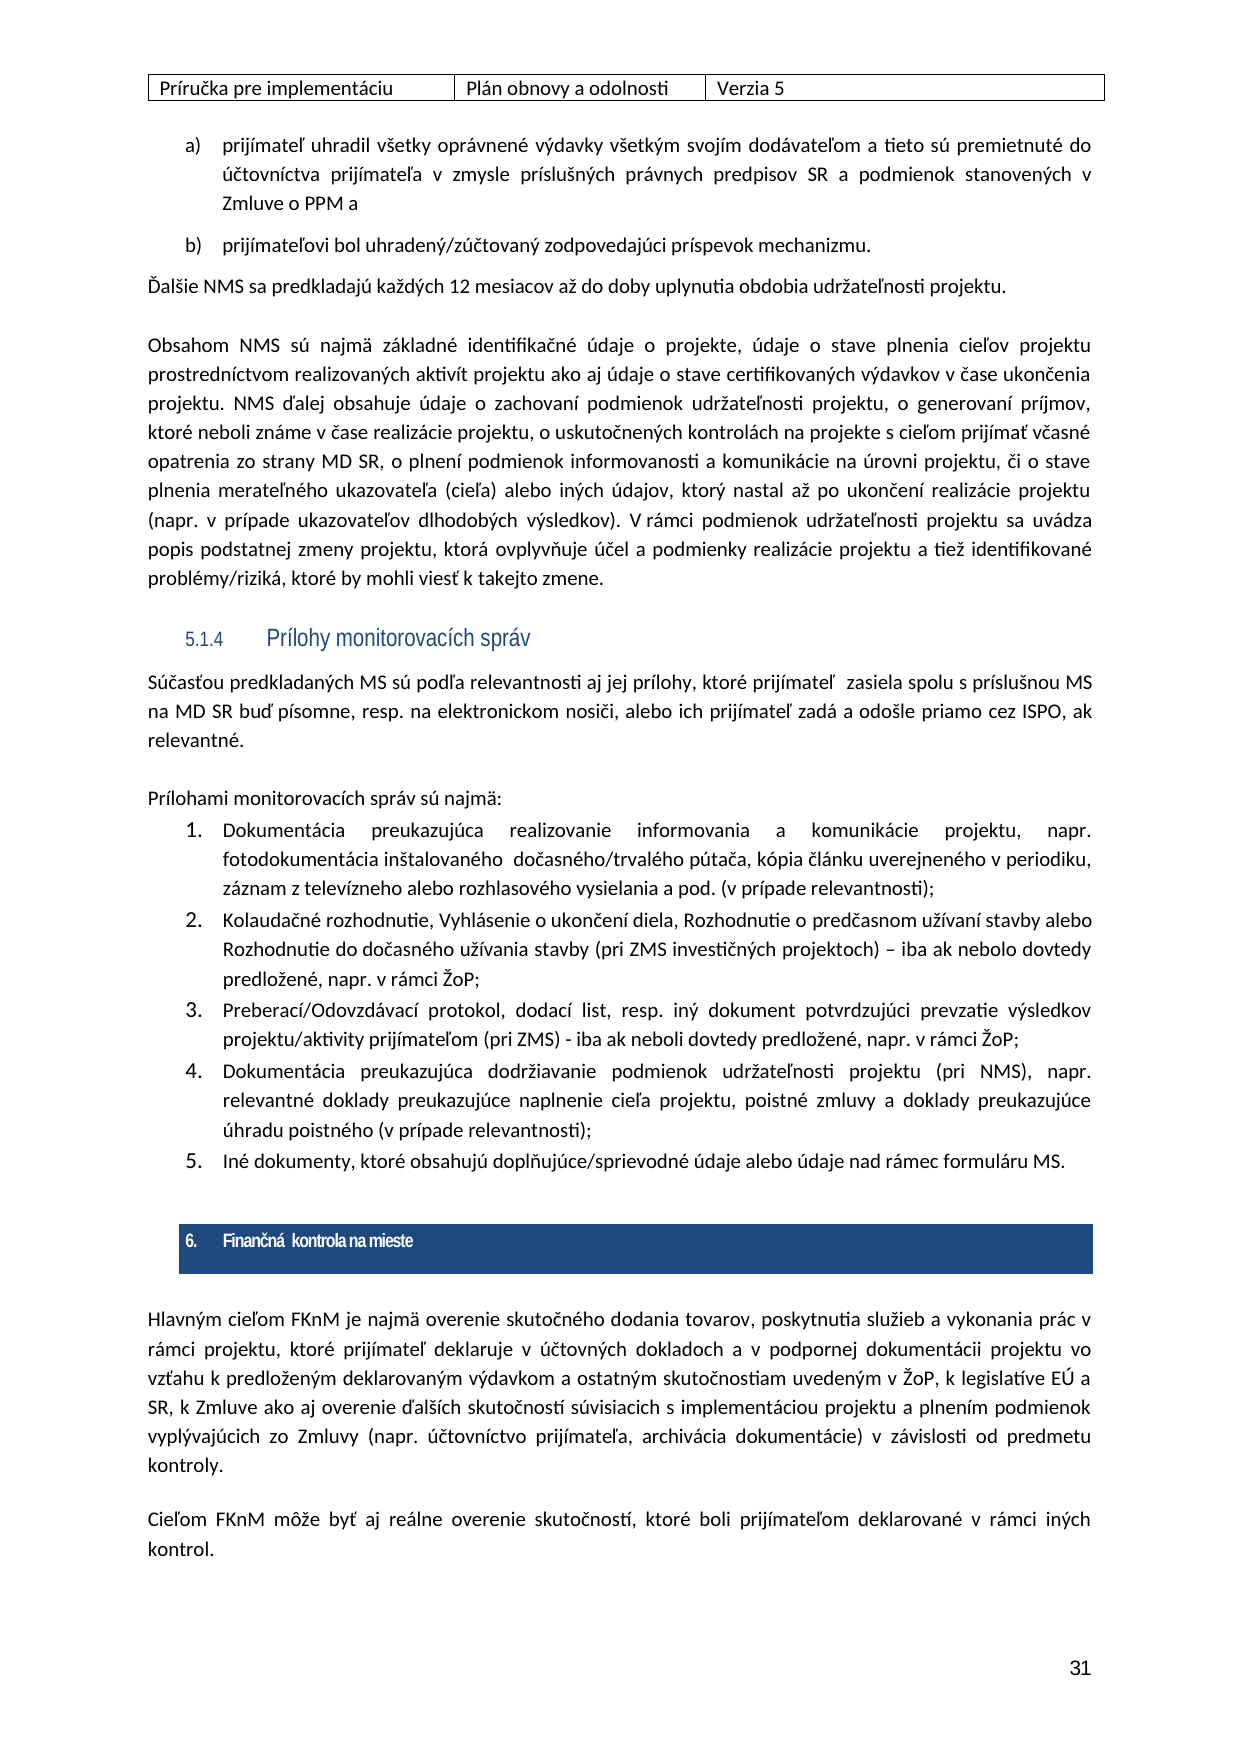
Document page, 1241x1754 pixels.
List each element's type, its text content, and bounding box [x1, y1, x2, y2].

list Dokumentácia preukazujúca realizovanie informovania a komunikácie projektu, napr. fotodokumentácia inštalovaného dočasného/trvalého pútača, kópia článku uverejneného v periodiku, záznam z televízneho alebo rozhlasového vysielania a pod. (v prípade relevantnosti); [185, 815, 1093, 901]
subtitle Prílohy monitorovacích správ [185, 623, 1093, 652]
list Kolaudačné rozhodnutie, Vyhlásenie o ukončení diela, Rozhodnutie o predčasnom užívaní stavby alebo Rozhodnutie do dočasného užívania stavby (pri ZMS investičných projektoch) – iba ak nebolo dovtedy predložené, napr. v rámci ŽoP; [185, 905, 1093, 991]
list Cieľom FKnM môže byť aj reálne overenie skutočností, ktoré boli prijímateľom deklarované v rámci iných kontrol. [148, 1507, 1093, 1561]
list Iné dokumenty, ktoré obsahujú doplňujúce/sprievodné údaje alebo údaje nad rámec formuláru MS. [185, 1146, 1093, 1174]
text Obsahom NMS sú najmä základné identifikačné údaje o projekte, údaje o stave plnenia cieľov projektu prostredníctvom realizovaných aktivít projektu ako aj údaje o stave certifikovaných výdavkov v čase ukončenia projektu. NMS ďalej obsahuje údaje o zachovaní podmienok udržateľnosti projektu, o generovaní príjmov, ktoré neboli známe v čase realizácie projektu, o uskutočnených kontrolách na projekte s cieľom prijímať včasné opatrenia zo strany MD SR, o plnení podmienok informovanosti a komunikácie na úrovni projektu, či o stave plnenia merateľného ukazovateľa (cieľa) alebo iných údajov, ktorý nastal až po ukončení realizácie projektu (napr. v prípade ukazovateľov dlhodobých výsledkov). V rámci podmienok udržateľnosti projektu sa uvádza popis podstatnej zmeny projektu, ktorá ovplyvňuje účel a podmienky realizácie projektu a tiež identifikované problémy/riziká, ktoré by mohli viesť k takejto zmene. [148, 332, 1093, 591]
list Dokumentácia preukazujúca dodržiavanie podmienok udržateľnosti projektu (pri NMS), napr. relevantné doklady preukazujúce naplnenie cieľa projektu, poistné zmluvy a doklady preukazujúce úhradu poistného (v prípade relevantnosti); [185, 1056, 1093, 1142]
list Preberací/Odovzdávací protokol, dodací list, resp. iný dokument potvrdzujúci prevzatie výsledkov projektu/aktivity prijímateľom (pri ZMS) - iba ak neboli dovtedy predložené, napr. v rámci ŽoP; [185, 995, 1093, 1052]
subtitle Finančná kontrola na mieste [179, 1224, 1093, 1274]
list prijímateľovi bol uhradený/zúčtovaný zodpovedajúci príspevok mechanizmu. [185, 232, 1093, 257]
list prijímateľ uhradil všetky oprávnené výdavky všetkým svojím dodávateľom a tieto sú premietnuté do účtovníctva prijímateľa v zmysle príslušných právnych predpisov SR a podmienok stanovených v Zmluve o PPM a [185, 132, 1093, 216]
text Súčasťou predkladaných MS sú podľa relevantnosti aj jej prílohy, ktoré prijímateľ zasiela spolu s príslušnou MS na MD SR buď písomne, resp. na elektronickom nosiči, alebo ich prijímateľ zadá a odošle priamo cez ISPO, ak relevantné. [148, 669, 1093, 753]
list Hlavným cieľom FKnM je najmä overenie skutočného dodania tovarov, poskytnutia služieb a vykonania prác v rámci projektu, ktoré prijímateľ deklaruje v účtovných dokladoch a v podpornej dokumentácii projektu vo vzťahu k predloženým deklarovaným výdavkom a ostatným skutočnostiam uvedeným v ŽoP, k legislatíve EÚ a SR, k Zmluve ako aj overenie ďalších skutočností súvisiacich s implementáciou projektu a plnením podmienok vyplývajúcich zo Zmluvy (napr. účtovníctvo prijímateľa, archivácia dokumentácie) v závislosti od predmetu kontroly. [148, 1307, 1093, 1478]
text Ďalšie NMS sa predkladajú každých 12 mesiacov až do doby uplynutia obdobia udržateľnosti projektu. [148, 273, 1093, 299]
text Prílohami monitorovacích správ sú najmä: [148, 786, 1093, 811]
